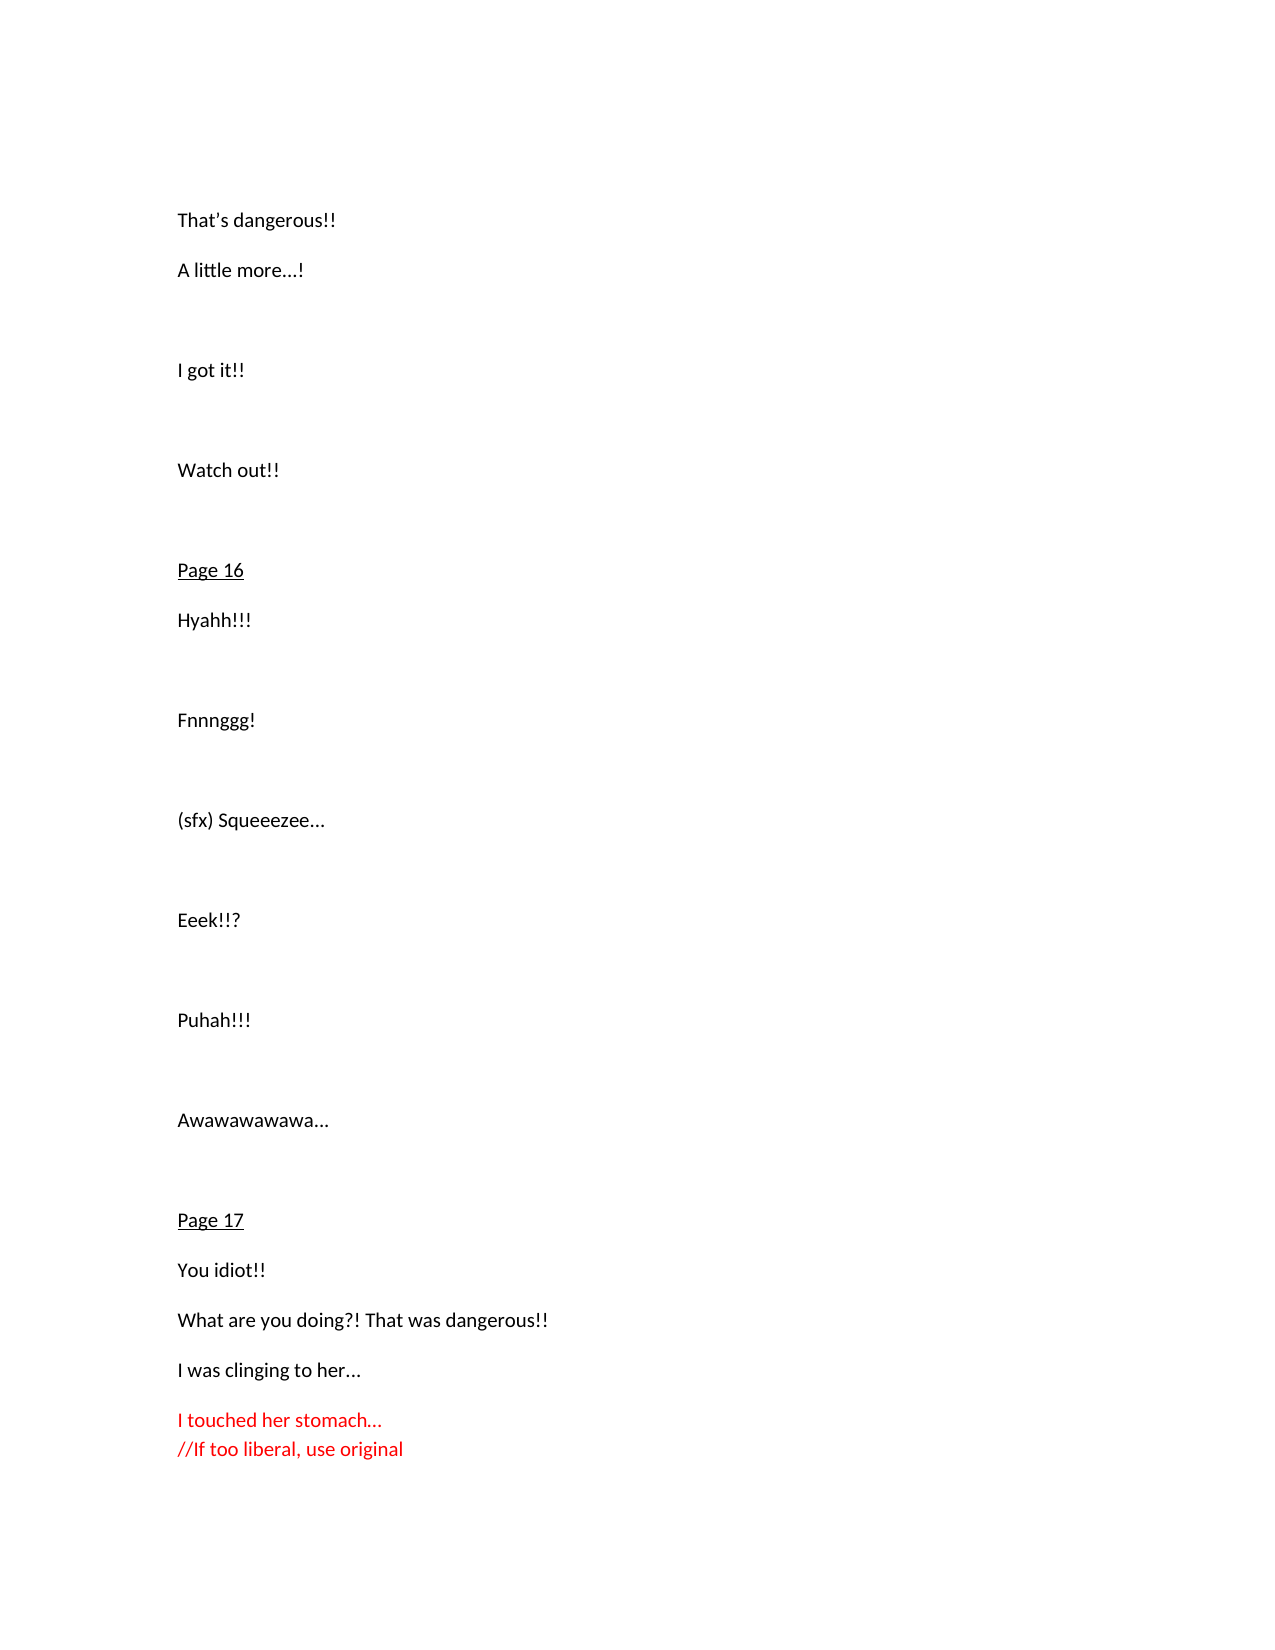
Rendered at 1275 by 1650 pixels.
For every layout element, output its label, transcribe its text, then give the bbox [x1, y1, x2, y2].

text You idiot!! [177, 1257, 1098, 1282]
text Fnnnggg! [177, 707, 1098, 732]
text That’s dangerous!! [177, 207, 1098, 232]
text (sfx) Squeeezee... [177, 807, 1098, 832]
text I was clinging to her... [177, 1357, 1098, 1382]
text Hyahh!!! [177, 607, 1098, 632]
text Watch out!! [177, 457, 1098, 482]
text What are you doing?! That was dangerous!! [177, 1307, 1098, 1332]
text Eeek!!? [177, 907, 1098, 932]
text A little more...! [177, 257, 1098, 282]
text I got it!! [177, 357, 1098, 382]
text Puhah!!! [177, 1007, 1098, 1032]
text Page 17 [177, 1207, 1098, 1232]
text Awawawawawa... [177, 1107, 1098, 1132]
text Page 16 [177, 557, 1098, 582]
text I touched her stomach… //If too liberal, use original [177, 1407, 1098, 1461]
